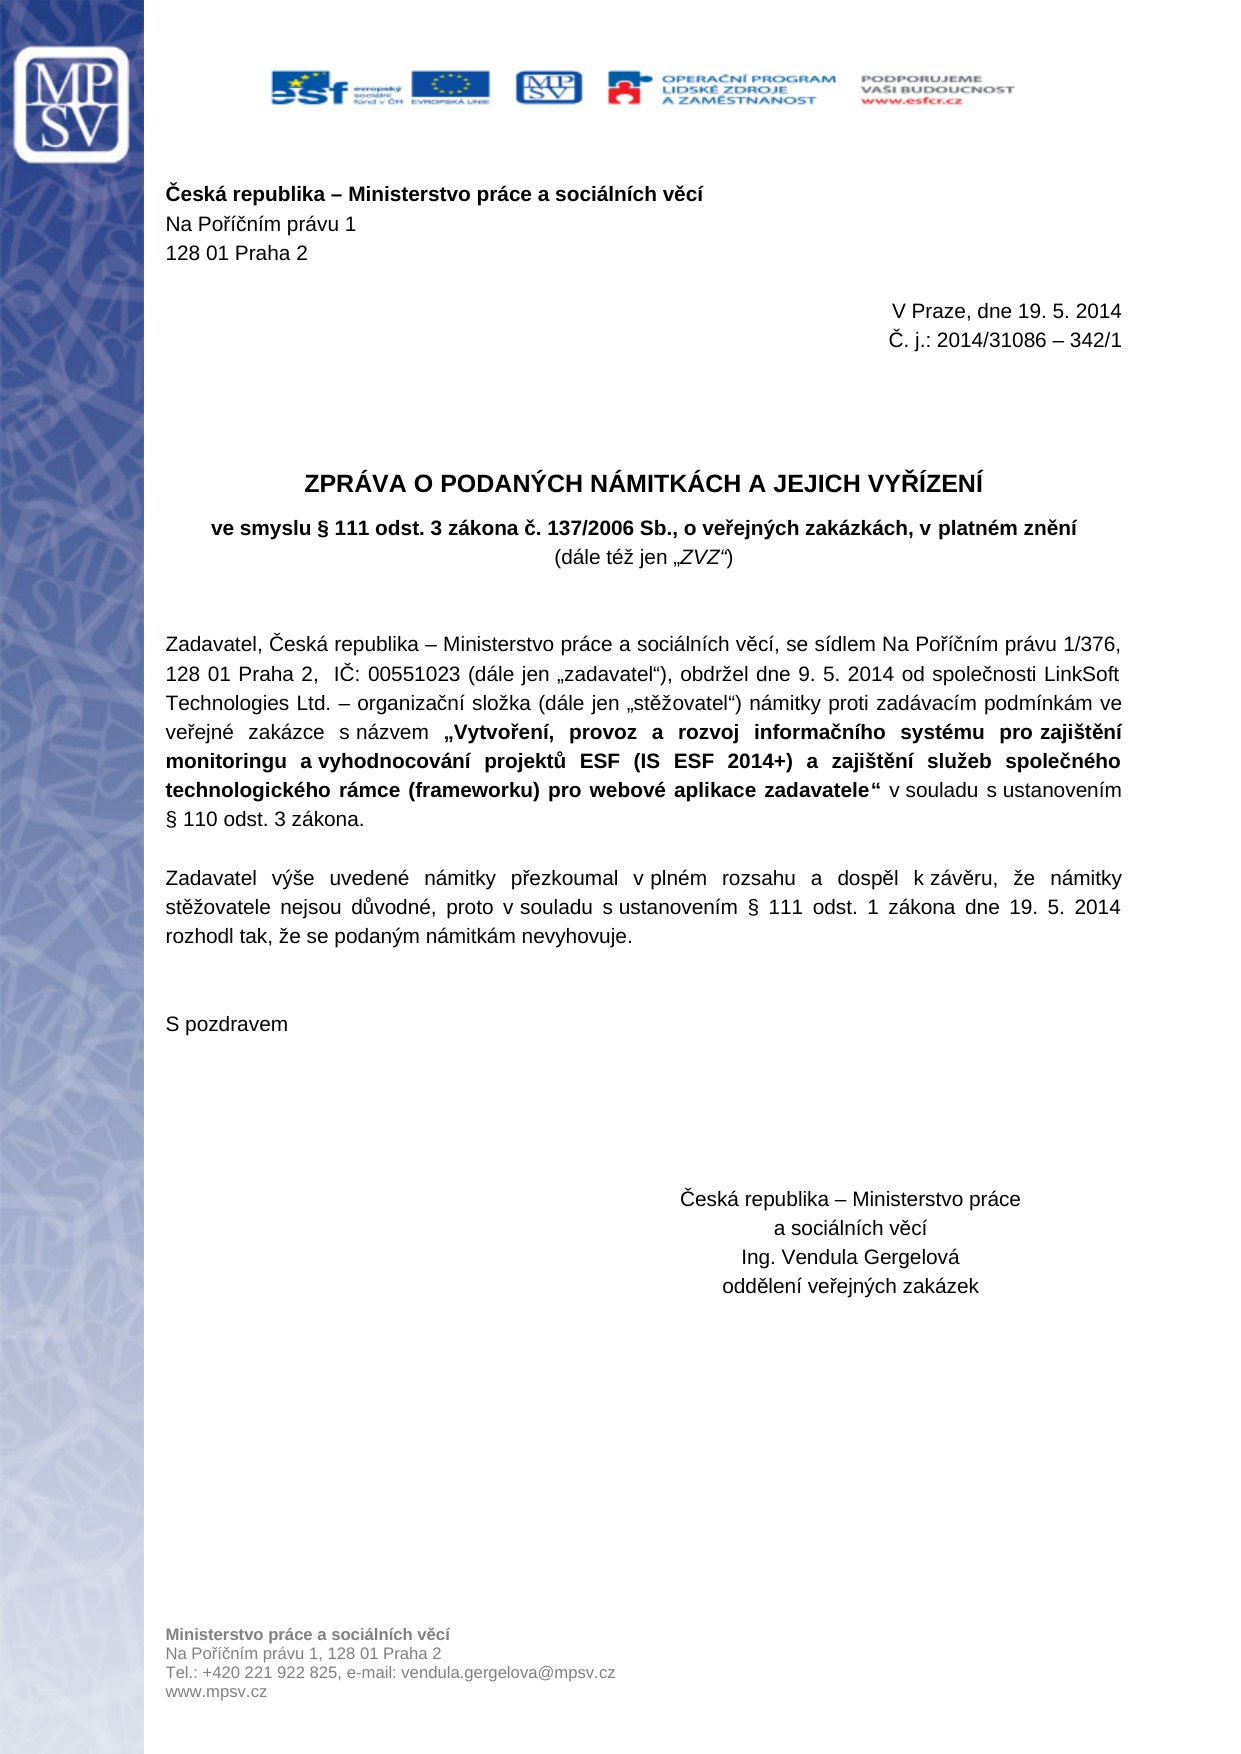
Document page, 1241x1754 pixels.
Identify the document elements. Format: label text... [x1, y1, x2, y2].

text Ing. Vendula Gergelová [165, 1239, 1122, 1269]
text S pozdravem [165, 1006, 1122, 1035]
text ve smyslu § 111 odst. 3 zákona č. 137/2006 Sb., o veřejných zakázkách, v platném znění [165, 510, 1122, 539]
text Zadavatel výše uvedené námitky přezkoumal v plném rozsahu a dospěl k závěru, že námitky stěžovatele nejsou důvodné, proto v souladu s ustanovením § 111 odst. 1 zákona dne 19. 5. 2014 rozhodl tak, že se podaným námitkám nevyhovuje. [165, 860, 1122, 948]
text Č. j.: 2014/31086 – 342/1 [165, 323, 1122, 352]
text Česká republika – Ministerstvo práce a sociálních věcí [165, 177, 1122, 206]
text a sociálních věcí [505, 1210, 1122, 1239]
text ZPRÁVA O PODANÝCH NÁMITKÁCH A JEJICH VYŘÍZENÍ [165, 469, 1122, 498]
text Zadavatel, Česká republika – Ministerstvo práce a sociálních věcí, se sídlem Na Poříčním právu 1/376, 128 01 Praha 2, IČ: 00551023 (dále jen „zadavatel“), obdržel dne 9. 5. 2014 od společnosti LinkSoft Technologies Ltd. – organizační složka (dále jen „stěžovatel“) námitky proti zadávacím podmínkám ve veřejné zakázce s názvem „Vytvoření, provoz a rozvoj informačního systému pro zajištění monitoringu a vyhodnocování projektů ESF (IS ESF 2014+) a zajištění služeb společného technologického rámce (frameworku) pro webové aplikace zadavatele“ v souladu s ustanovením § 110 odst. 3 zákona. [165, 627, 1122, 831]
text 128 01 Praha 2 [165, 235, 1122, 264]
text (dále též jen „ZVZ“) [165, 539, 1122, 569]
text Česká republika – Ministerstvo práce [505, 1181, 1122, 1210]
text oddělení veřejných zakázek [165, 1269, 1122, 1298]
picture [0, 0, 144, 1754]
text V Praze, dne 19. 5. 2014 [165, 294, 1122, 323]
text Na Poříčním právu 1 [165, 206, 1122, 235]
